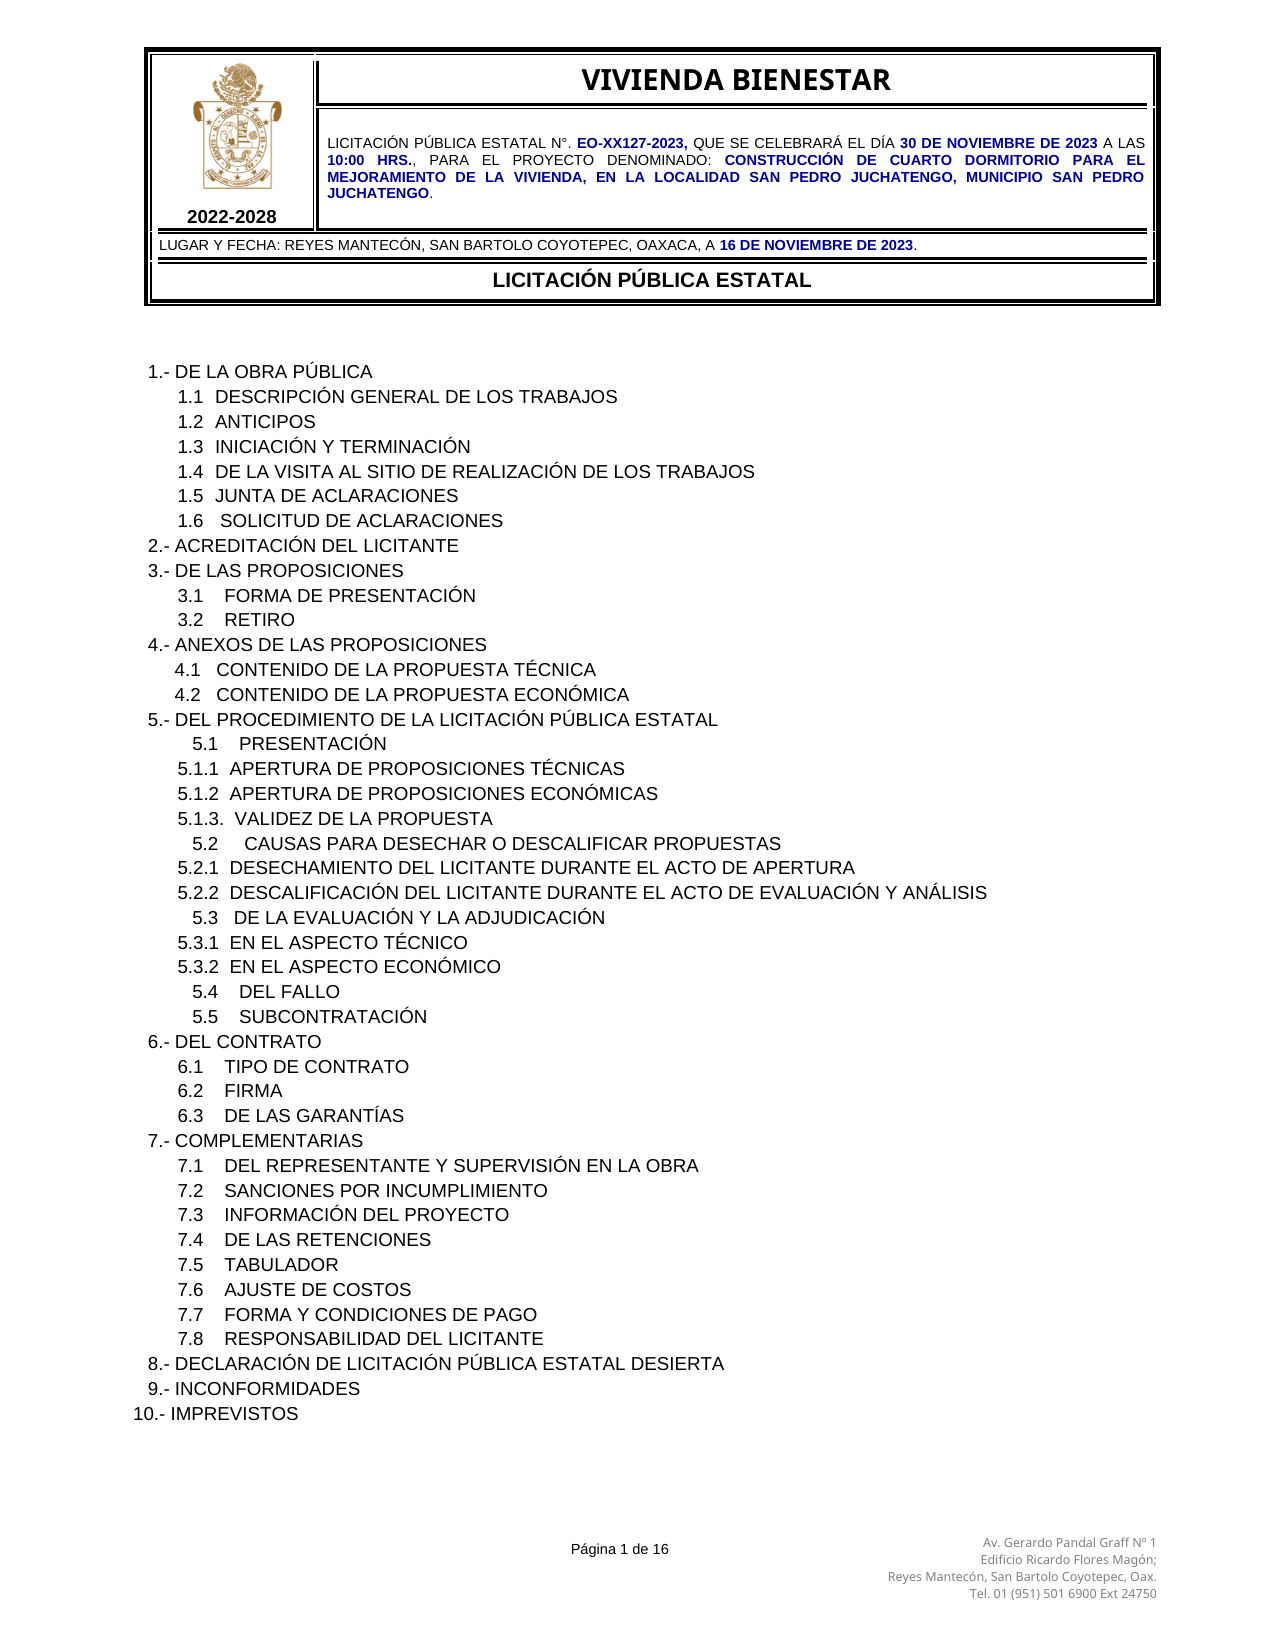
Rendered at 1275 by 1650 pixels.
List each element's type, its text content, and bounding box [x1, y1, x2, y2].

list JUNTA DE ACLARACIONES [177, 485, 1152, 507]
text 3.1 FORMA DE PRESENTACIÓN [177, 584, 1152, 606]
text 5.2.1 DESECHAMIENTO DEL LICITANTE DURANTE EL ACTO DE APERTURA [177, 857, 1152, 879]
text 3.2 RETIRO [177, 609, 1152, 631]
text 1.- DE LA OBRA PÚBLICA [148, 361, 1152, 383]
list ANTICIPOS [177, 411, 1152, 432]
text 7.5 TABULADOR [177, 1254, 1152, 1275]
text 5.4 DEL FALLO [192, 981, 1152, 1003]
text 7.3 INFORMACIÓN DEL PROYECTO [177, 1204, 1152, 1226]
text 7.6 AJUSTE DE COSTOS [177, 1278, 1152, 1300]
text 7.- COMPLEMENTARIAS [148, 1130, 1152, 1151]
text 10.- IMPREVISTOS [133, 1402, 1152, 1424]
text 7.8 RESPONSABILIDAD DEL LICITANTE [177, 1328, 1152, 1350]
text 5.- DEL PROCEDIMIENTO DE LA LICITACIÓN PÚBLICA ESTATAL [148, 708, 1152, 730]
text 5.1.1 APERTURA DE PROPOSICIONES TÉCNICAS [177, 758, 1152, 779]
text 5.2 CAUSAS PARA DESECHAR O DESCALIFICAR PROPUESTAS [192, 832, 1152, 854]
text 2.- ACREDITACIÓN DEL LICITANTE [148, 535, 1152, 556]
text 5.2.2 DESCALIFICACIÓN DEL LICITANTE DURANTE EL ACTO DE EVALUACIÓN Y ANÁLISIS [177, 882, 1152, 903]
text 6.1 TIPO DE CONTRATO [177, 1055, 1152, 1077]
text 4.2 CONTENIDO DE LA PROPUESTA ECONÓMICA [133, 683, 1152, 705]
text 5.3.2 EN EL ASPECTO ECONÓMICO [177, 956, 1152, 978]
text 6.2 FIRMA [177, 1080, 1152, 1102]
text 6.- DEL CONTRATO [148, 1031, 1152, 1052]
text 3.- DE LAS PROPOSICIONES [148, 559, 1152, 581]
text 8.- DECLARACIÓN DE LICITACIÓN PÚBLICA ESTATAL DESIERTA [148, 1353, 1152, 1374]
picture [187, 59, 285, 188]
list DESCRIPCIÓN GENERAL DE LOS TRABAJOS [177, 386, 1152, 408]
text 6.3 DE LAS GARANTÍAS [177, 1105, 1152, 1127]
text 5.1 PRESENTACIÓN [192, 733, 1152, 755]
text 5.1.3. VALIDEZ DE LA PROPUESTA [177, 807, 1152, 829]
text 7.7 FORMA Y CONDICIONES DE PAGO [177, 1303, 1152, 1325]
text 5.3.1 EN EL ASPECTO TÉCNICO [177, 931, 1152, 953]
text 5.3 DE LA EVALUACIÓN Y LA ADJUDICACIÓN [192, 907, 1152, 928]
text 5.5 SUBCONTRATACIÓN [192, 1006, 1152, 1027]
text 9.- INCONFORMIDADES [148, 1378, 1152, 1399]
text 7.2 SANCIONES POR INCUMPLIMIENTO [177, 1179, 1152, 1201]
list SOLICITUD DE ACLARACIONES [177, 510, 1152, 532]
text 7.4 DE LAS RETENCIONES [177, 1229, 1152, 1251]
text 7.1 DEL REPRESENTANTE Y SUPERVISIÓN EN LA OBRA [177, 1154, 1152, 1176]
text 4.1 CONTENIDO DE LA PROPUESTA TÉCNICA [133, 659, 1152, 680]
text 4.- ANEXOS DE LAS PROPOSICIONES [148, 634, 1152, 656]
text 5.1.2 APERTURA DE PROPOSICIONES ECONÓMICAS [177, 783, 1152, 804]
list DE LA VISITA AL SITIO DE REALIZACIÓN DE LOS TRABAJOS [177, 460, 1152, 482]
list INICIACIÓN Y TERMINACIÓN [177, 436, 1152, 457]
